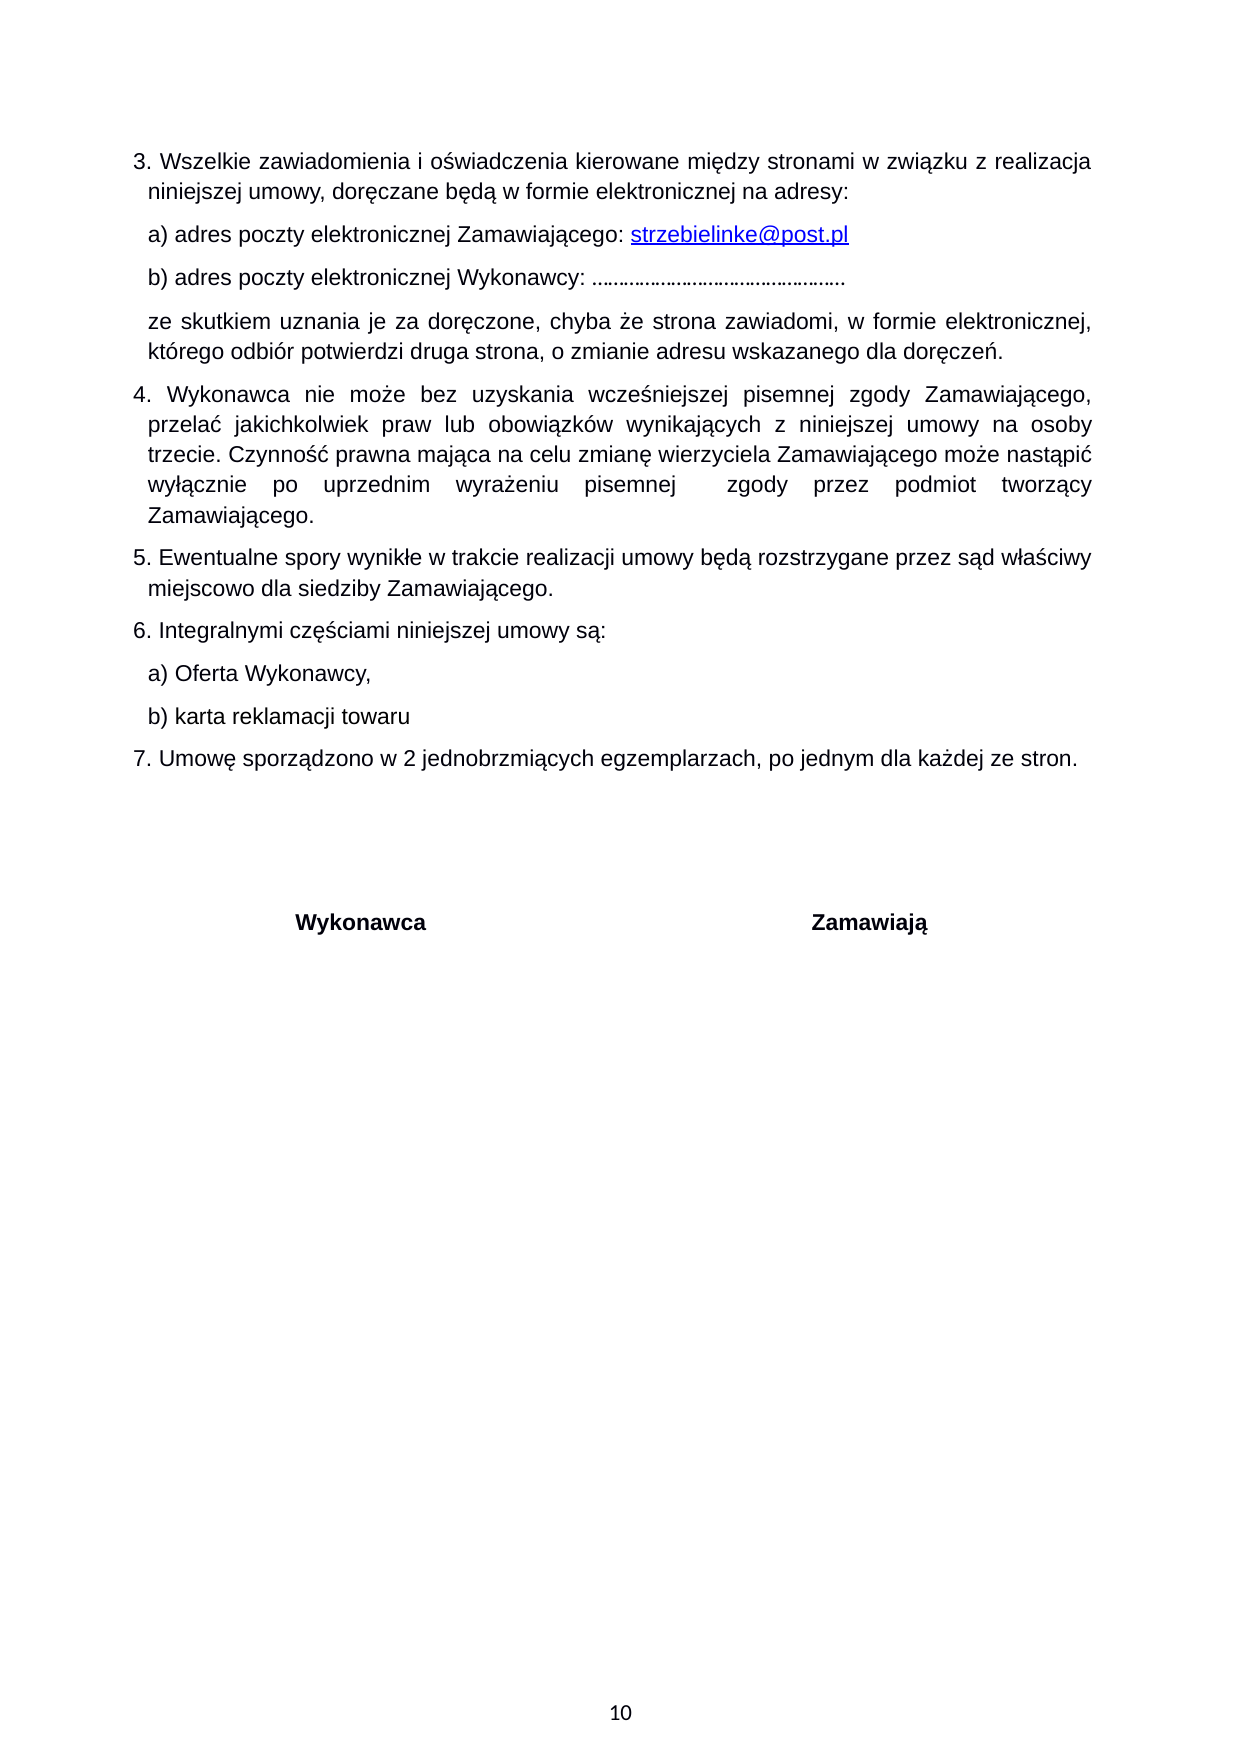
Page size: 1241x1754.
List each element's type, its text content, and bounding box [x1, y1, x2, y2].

text a) adres poczty elektronicznej Zamawiającego: strzebielinke@post.pl [133, 221, 1093, 247]
text 4. Wykonawca nie może bez uzyskania wcześniejszej pisemnej zgody Zamawiającego, przelać jakichkolwiek praw lub obowiązków wynikających z niniejszej umowy na osoby trzecie. Czynność prawna mająca na celu zmianę wierzyciela Zamawiającego może nastąpić wyłącznie po uprzednim wyrażeniu pisemnej zgody przez podmiot tworzący Zamawiającego. [133, 381, 1093, 528]
text b) adres poczty elektronicznej Wykonawcy: ………………………………………… [133, 263, 1093, 291]
text ze skutkiem uznania je za doręczone, chyba że strona zawiadomi, w formie elektronicznej, którego odbiór potwierdzi druga strona, o zmianie adresu wskazanego dla doręczeń. [148, 308, 1093, 364]
text 3. Wszelkie zawiadomienia i oświadczenia kierowane między stronami w związku z realizacja niniejszej umowy, doręczane będą w formie elektronicznej na adresy: [133, 148, 1093, 204]
text b) karta reklamacji towaru [148, 703, 1093, 729]
text 5. Ewentualne spory wynikłe w trakcie realizacji umowy będą rozstrzygane przez sąd właściwy miejscowo dla siedziby Zamawiającego. [133, 544, 1093, 601]
text Wykonawca Zamawiają [148, 909, 1093, 935]
text 6. Integralnymi częściami niniejszej umowy są: [133, 617, 1093, 644]
text a) Oferta Wykonawcy, [148, 660, 1093, 686]
text 7. Umowę sporządzono w 2 jednobrzmiących egzemplarzach, po jednym dla każdej ze stron. [133, 745, 1093, 772]
